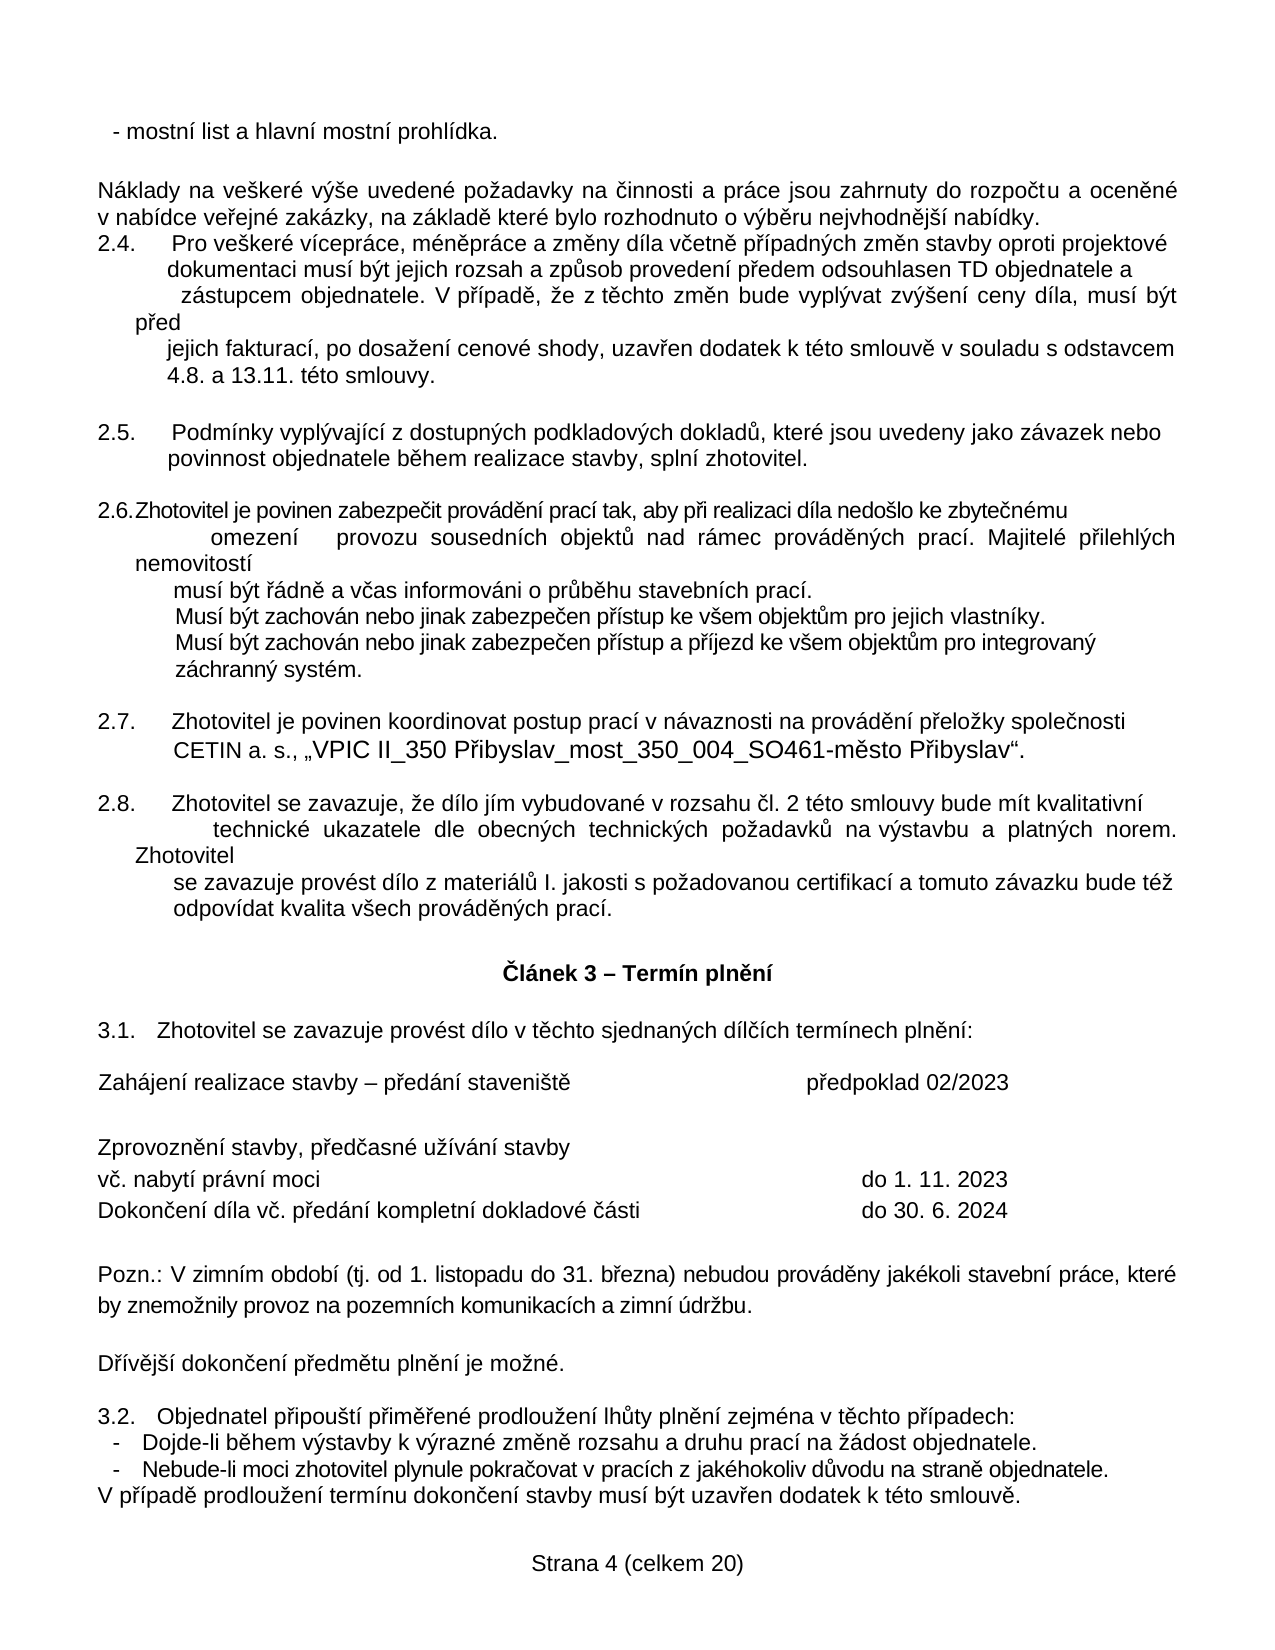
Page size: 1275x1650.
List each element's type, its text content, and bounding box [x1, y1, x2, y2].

text Pozn.: V zimním období (tj. od 1. listopadu do 31. března) nebudou prováděny jakékoli stavební práce, které by znemožnily provoz na pozemních komunikacích a zimní údržbu. [97, 1261, 1177, 1318]
text jejich fakturací, po dosažení cenové shody, uzavřen dodatek k této smlouvě v souladu s odstavcem [135, 335, 1177, 362]
list Pro veškeré vícepráce, méněpráce a změny díla včetně případných změn stavby oproti projektové [97, 230, 1177, 256]
text Zprovoznění stavby, předčasné užívání stavby [97, 1134, 1177, 1161]
text zástupcem objednatele. V případě, že z těchto změn bude vyplývat zvýšení ceny díla, musí být před [135, 282, 1177, 335]
text 3.1. Zhotovitel se zavazuje provést dílo v těchto sjednaných dílčích termínech plnění: [97, 1017, 1177, 1043]
title Náklady na veškeré výše uvedené požadavky na činnosti a práce jsou zahrnuty do rozpočtu a oceněné v nabídce veřejné zakázky, na základě které bylo rozhodnuto o výběru nejvhodnější nabídky. [97, 177, 1177, 230]
text - Nebude-li moci zhotovitel plynule pokračovat v pracích z jakéhokoliv důvodu na straně objednatele. [112, 1456, 1177, 1482]
text - Dojde-li během výstavby k výrazné změně rozsahu a druhu prací na žádost objednatele. [112, 1429, 1177, 1456]
text Článek 3 – Termín plnění [97, 960, 1177, 987]
text musí být řádně a včas informováni o průběhu stavebních prací. [135, 577, 1177, 603]
text CETIN a. s., „VPIC II_350 Přibyslav_most_350_004_SO461-město Přibyslav“. [135, 735, 1177, 763]
text Musí být zachován nebo jinak zabezpečen přístup ke všem objektům pro jejich vlastníky. [97, 603, 1177, 629]
list Zhotovitel je povinen zabezpečit provádění prací tak, aby při realizaci díla nedošlo ke zbytečnému [97, 497, 1177, 524]
text povinnost objednatele během realizace stavby, splní zhotovitel. [97, 445, 1177, 471]
text Dokončení díla vč. předání kompletní dokladové části do 30. 6. 2024 [97, 1197, 1177, 1224]
text V případě prodloužení termínu dokončení stavby musí být uzavřen dodatek k této smlouvě. [97, 1482, 1177, 1508]
text technické ukazatele dle obecných technických požadavků na výstavbu a platných norem. Zhotovitel [135, 816, 1177, 869]
text Musí být zachován nebo jinak zabezpečen přístup a příjezd ke všem objektům pro integrovaný [97, 629, 1177, 656]
list Zhotovitel je povinen koordinovat postup prací v návaznosti na provádění přeložky společnosti [97, 708, 1177, 735]
text odpovídat kvalita všech prováděných prací. [135, 895, 1177, 922]
text 4.8. a 13.11. této smlouvy. [135, 362, 1177, 388]
list Zhotovitel se zavazuje, že dílo jím vybudované v rozsahu čl. 2 této smlouvy bude mít kvalitativní [97, 790, 1177, 816]
text se zavazuje provést dílo z materiálů I. jakosti s požadovanou certifikací a tomuto závazku bude též [135, 869, 1177, 895]
text omezení provozu sousedních objektů nad rámec prováděných prací. Majitelé přilehlých nemovitostí [135, 524, 1177, 577]
text dokumentaci musí být jejich rozsah a způsob provedení předem odsouhlasen TD objednatele a [135, 256, 1177, 282]
text 3.2. Objednatel připouští přiměřené prodloužení lhůty plnění zejména v těchto případech: [97, 1403, 1177, 1429]
text - mostní list a hlavní mostní prohlídka. [112, 118, 1177, 144]
text záchranný systém. [97, 656, 1177, 682]
title Zahájení realizace stavby – předání staveniště předpoklad 02/2023 [98, 1069, 1177, 1096]
text Dřívější dokončení předmětu plnění je možné. [97, 1350, 1177, 1376]
text vč. nabytí právní moci do 1. 11. 2023 [97, 1166, 1177, 1192]
list Podmínky vyplývající z dostupných podkladových dokladů, které jsou uvedeny jako závazek nebo [97, 418, 1177, 445]
